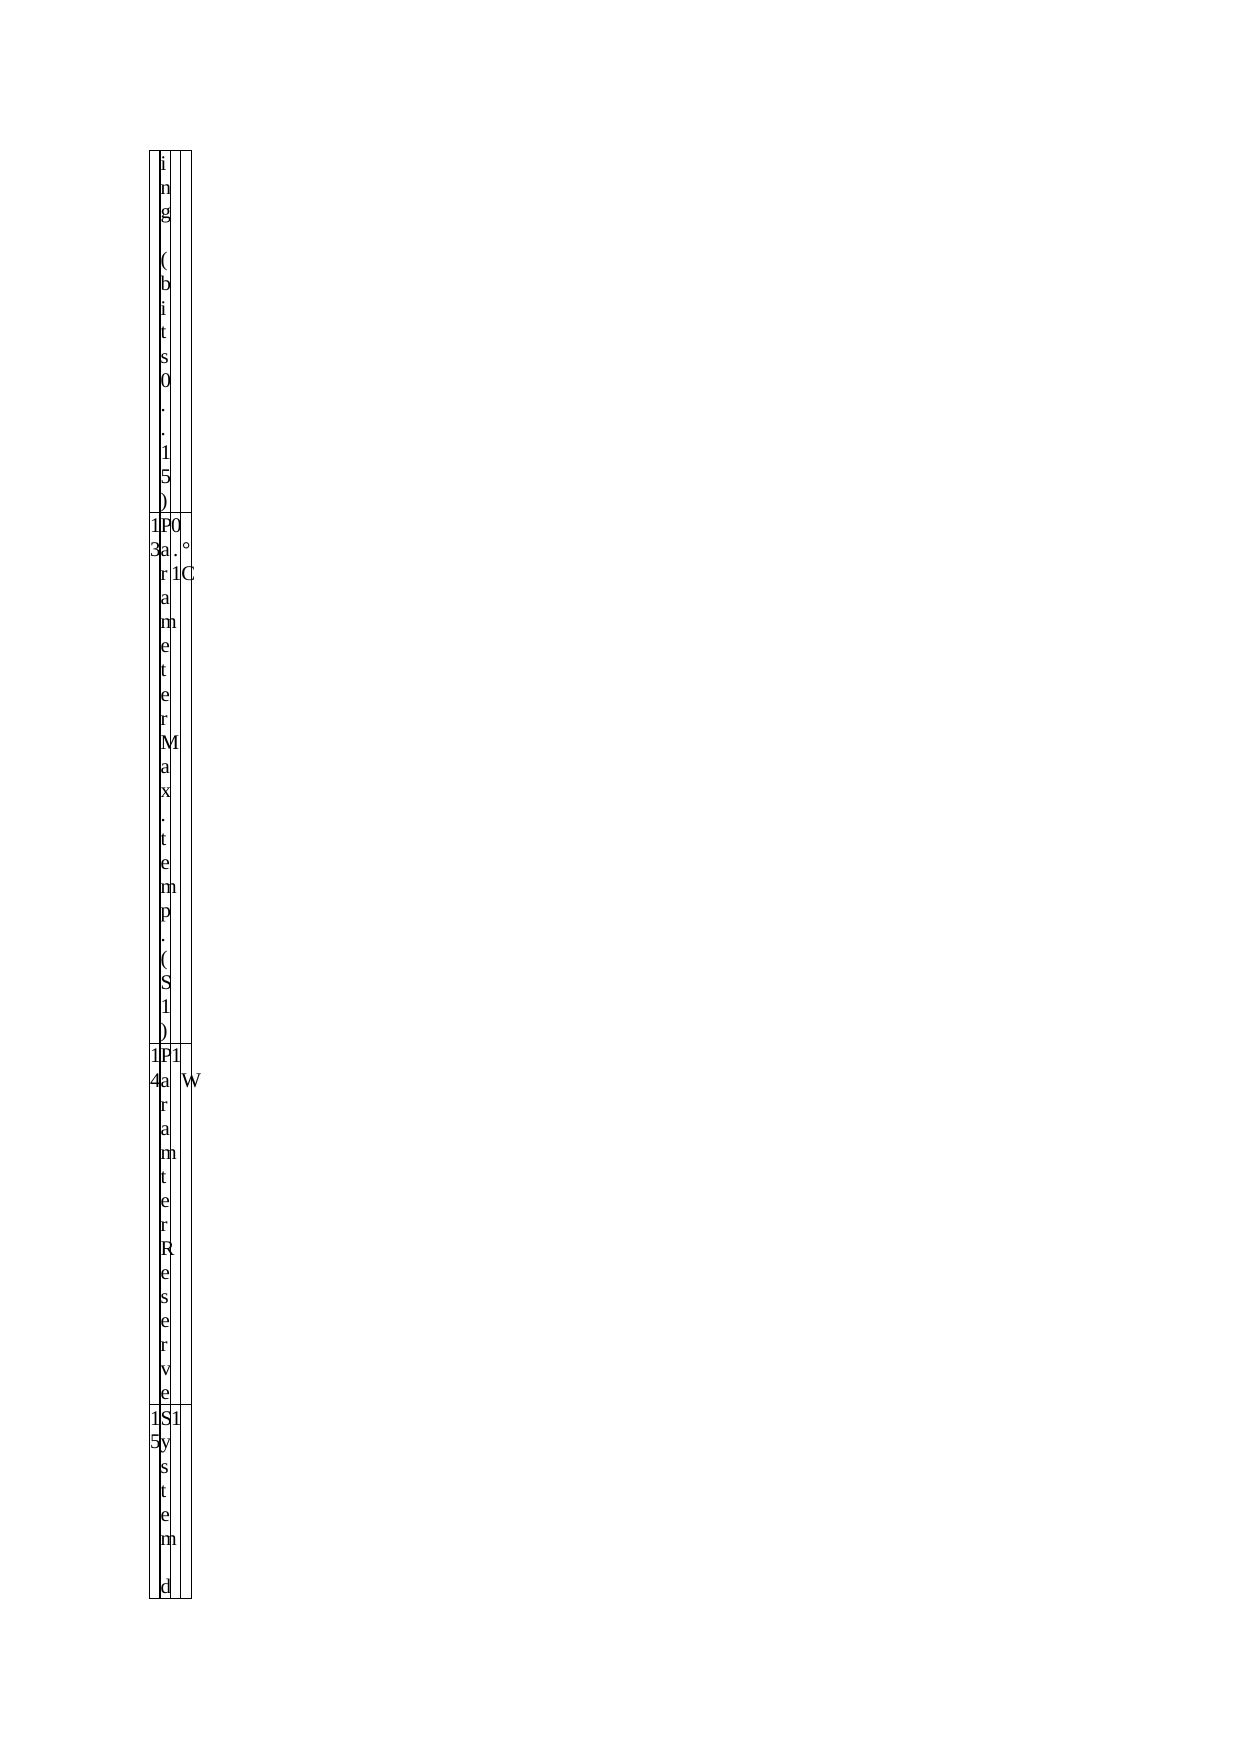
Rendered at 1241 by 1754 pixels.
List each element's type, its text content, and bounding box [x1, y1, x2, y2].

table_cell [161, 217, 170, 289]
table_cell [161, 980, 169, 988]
table_cell [181, 1405, 191, 1598]
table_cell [161, 382, 170, 482]
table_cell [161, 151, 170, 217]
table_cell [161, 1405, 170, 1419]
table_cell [161, 287, 170, 386]
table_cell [161, 1424, 170, 1592]
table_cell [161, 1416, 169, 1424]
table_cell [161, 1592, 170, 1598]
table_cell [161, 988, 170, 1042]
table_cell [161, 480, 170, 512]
